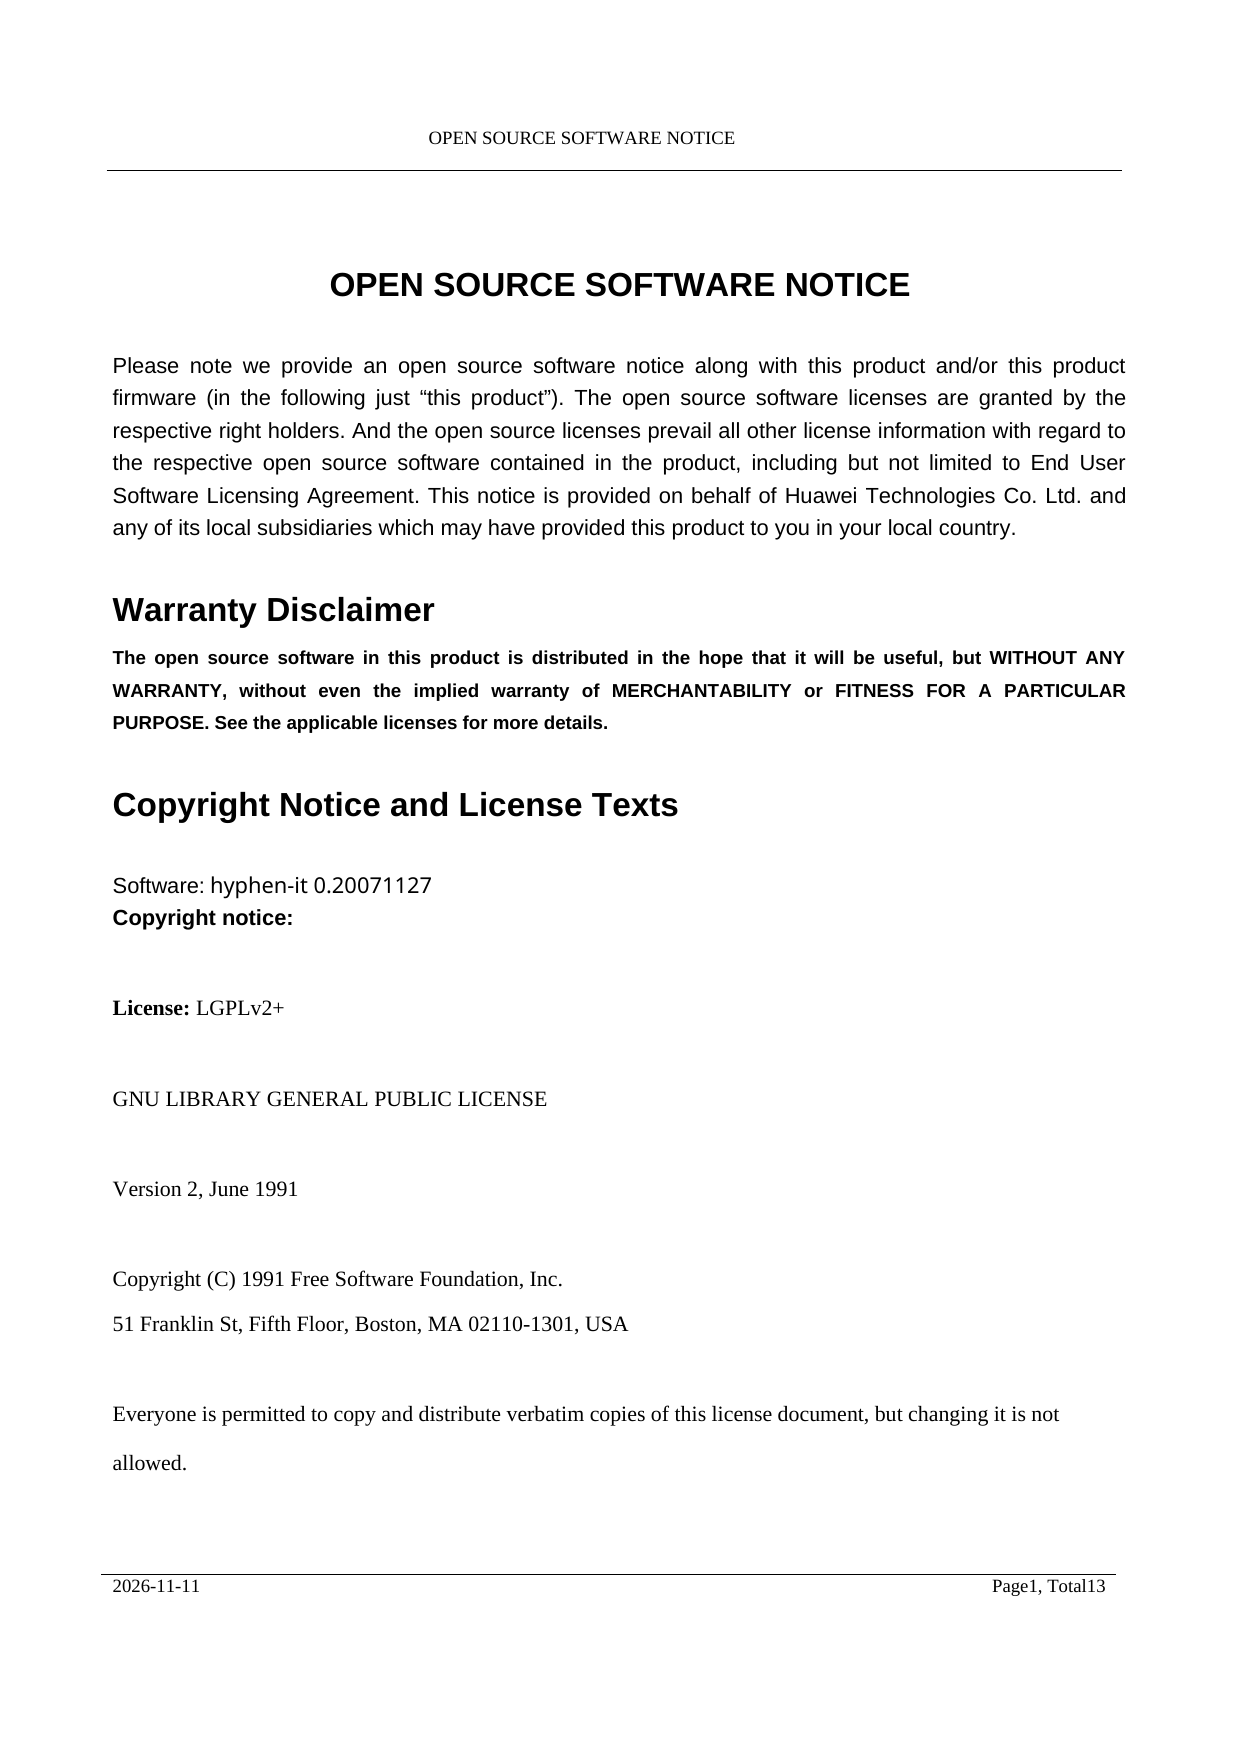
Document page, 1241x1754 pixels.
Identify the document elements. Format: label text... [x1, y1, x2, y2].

text Please note we provide an open source software notice along with this product and/or this product firmware (in the following just “this product”). The open source software licenses are granted by the respective right holders. And the open source licenses prevail all other license information with regard to the respective open source software contained in the product, including but not limited to End User Software Licensing Agreement. This notice is provided on behalf of Huawei Technologies Co. Ltd. and any of its local subsidiaries which may have provided this product to you in your local country. [112, 349, 1128, 544]
text 51 Franklin St, Fifth Floor, Boston, MA 02110-1301, USA [112, 1307, 1128, 1340]
text OPEN SOURCE SOFTWARE NOTICE [112, 251, 1128, 316]
text The open source software in this product is distributed in the hope that it will be useful, but WITHOUT ANY WARRANTY, without even the implied warranty of MERCHANTABILITY or FITNESS FOR A PARTICULAR PURPOSE. See the applicable licenses for more details. [112, 641, 1128, 739]
text Copyright Notice and License Texts [112, 771, 1128, 836]
text License: LGPLv2+ [112, 992, 1128, 1024]
text Software: hyphen-it 0.20071127 [112, 869, 1128, 901]
text Everyone is permitted to copy and distribute verbatim copies of this license document, but changing it is not allowed. [112, 1398, 1128, 1479]
text Warranty Disclaimer [112, 576, 1128, 641]
text GNU LIBRARY GENERAL PUBLIC LICENSE [112, 1082, 1128, 1114]
text Copyright (C) 1991 Free Software Foundation, Inc. [112, 1262, 1128, 1295]
text Version 2, June 1991 [112, 1172, 1128, 1204]
text Copyright notice: [112, 901, 1128, 934]
